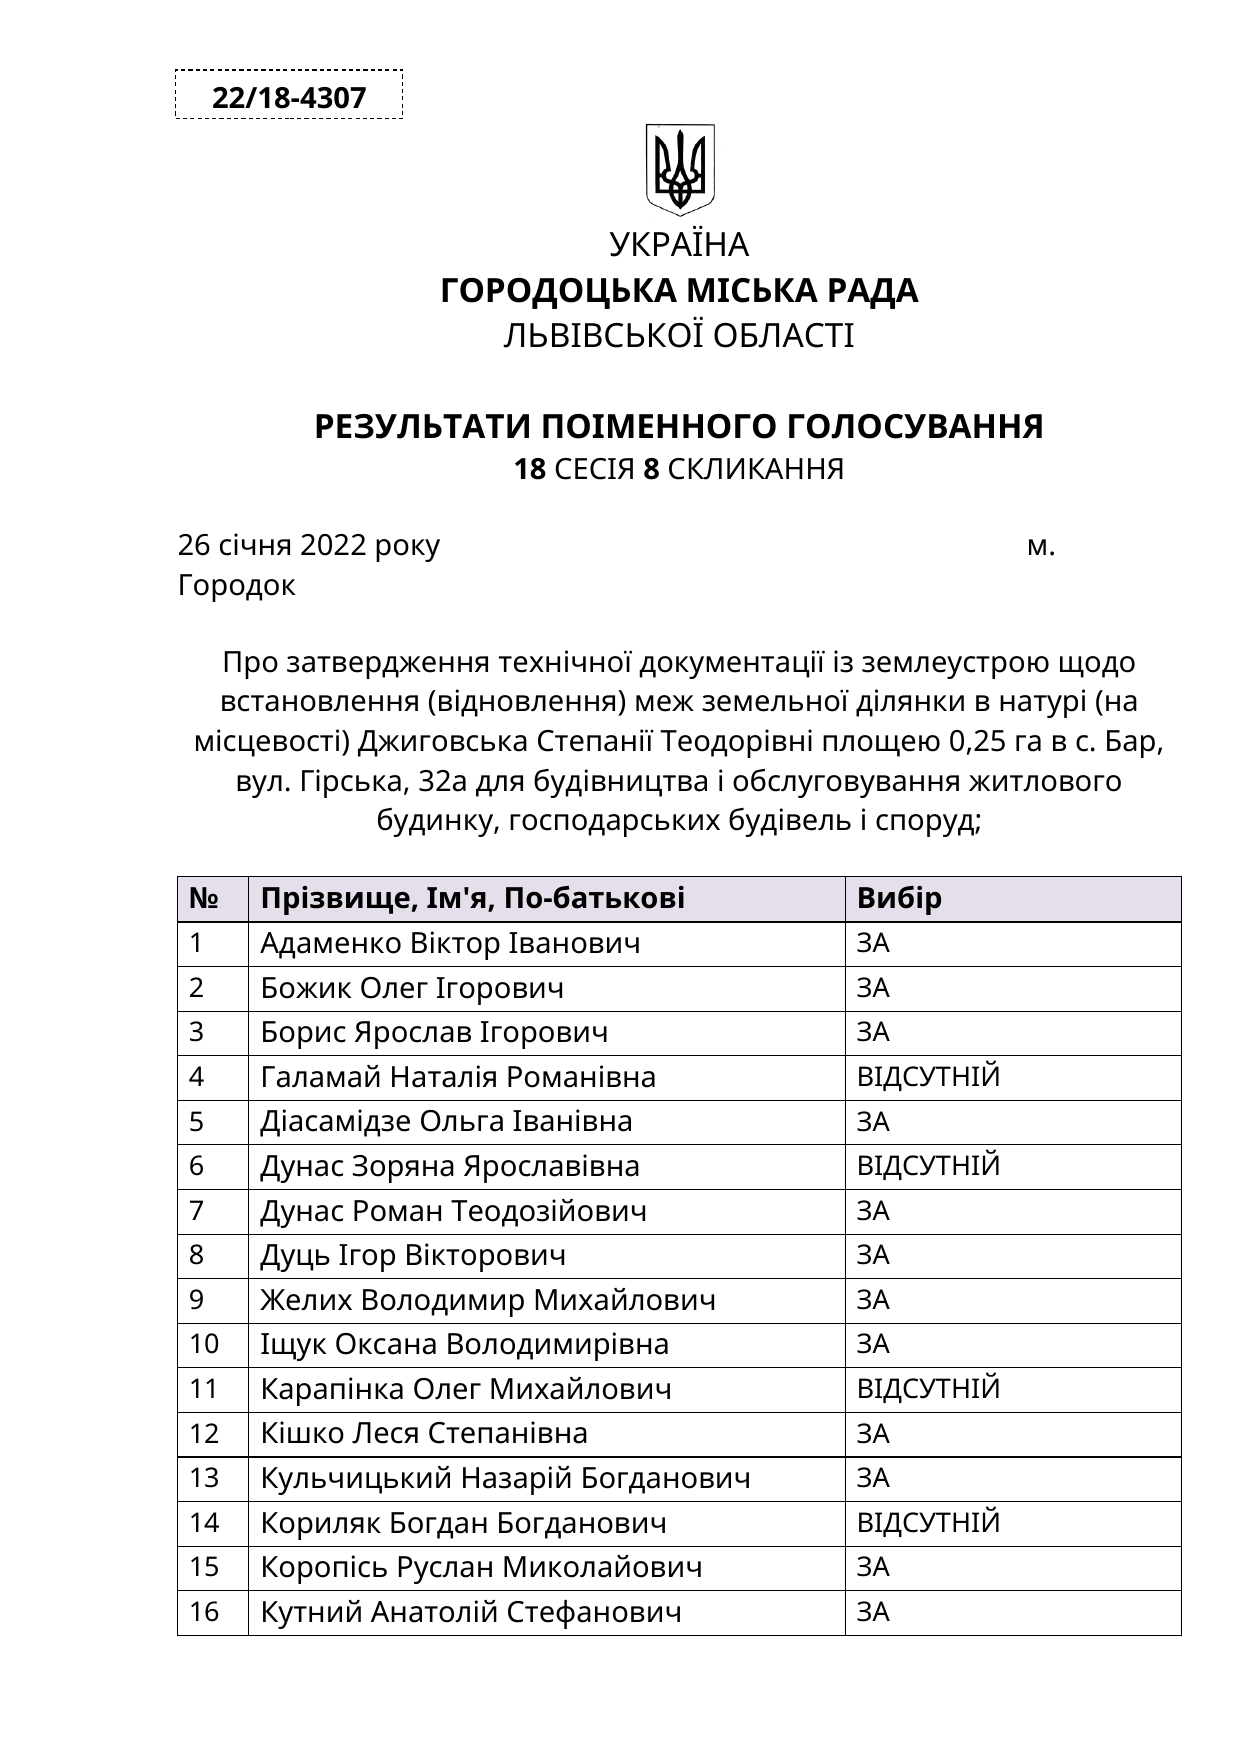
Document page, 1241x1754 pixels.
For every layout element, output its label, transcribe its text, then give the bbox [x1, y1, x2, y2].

table_cell ЗА [846, 1235, 1181, 1278]
text УКРАЇНА [177, 221, 1181, 266]
text ГОРОДОЦЬКА МІСЬКА РАДА [177, 266, 1181, 312]
picture [633, 118, 726, 221]
text РЕЗУЛЬТАТИ ПОІМЕННОГО ГОЛОСУВАННЯ [177, 403, 1181, 448]
table_cell ЗА [846, 1012, 1181, 1055]
table_cell Желих Володимир Михайлович [249, 1279, 845, 1323]
table_cell ЗА [846, 1547, 1181, 1590]
table_cell 14 [178, 1502, 248, 1546]
text ЛЬВІВСЬКОЇ ОБЛАСТІ [177, 312, 1181, 357]
table_cell 8 [178, 1235, 248, 1278]
table_cell 6 [178, 1145, 248, 1189]
table_cell ЗА [846, 1279, 1181, 1323]
table_cell ЗА [846, 1324, 1181, 1367]
table_cell ЗА [846, 1591, 1181, 1635]
table_cell ЗА [846, 1190, 1181, 1233]
table_cell ЗА [846, 923, 1181, 966]
table_cell ЗА [846, 1101, 1181, 1144]
table_cell Кульчицький Назарій Богданович [249, 1458, 845, 1501]
table_cell ВІДСУТНІЙ [846, 1145, 1181, 1189]
table_cell Дуць Ігор Вікторович [249, 1235, 845, 1278]
table_cell 9 [178, 1279, 248, 1323]
table_cell Карапінка Олег Михайлович [249, 1368, 845, 1412]
text 26 січня 2022 року м. Городок [177, 525, 1181, 604]
table_cell Галамай Наталія Романівна [249, 1056, 845, 1100]
table_cell Кутний Анатолій Стефанович [249, 1591, 845, 1635]
table_cell Діасамідзе Ольга Іванівна [249, 1101, 845, 1144]
table_cell Дунас Роман Теодозійович [249, 1190, 845, 1233]
table_cell 10 [178, 1324, 248, 1367]
table_cell Іщук Оксана Володимирівна [249, 1324, 845, 1367]
table_cell Божик Олег Ігорович [249, 967, 845, 1011]
table_cell 15 [178, 1547, 248, 1590]
table_cell 3 [178, 1012, 248, 1055]
table_cell 13 [178, 1458, 248, 1501]
table_cell 2 [178, 967, 248, 1011]
table_cell ВІДСУТНІЙ [846, 1056, 1181, 1100]
table_cell 16 [178, 1591, 248, 1635]
table_cell Адаменко Віктор Іванович [249, 923, 845, 966]
table_cell ЗА [846, 1413, 1181, 1456]
table_cell 7 [178, 1190, 248, 1233]
table_cell Борис Ярослав Ігорович [249, 1012, 845, 1055]
table_cell ЗА [846, 967, 1181, 1011]
text Про затвердження технічної документації із землеустрою щодо встановлення (відновлення) меж земельної ділянки в натурі (на місцевості) Джиговська Степанії Теодорівні площею 0,25 га в с. Бар, вул. Гірська, 32а для будівництва і обслуговування житлового будинку, господарських будівель і споруд; [177, 641, 1181, 839]
table_cell Кориляк Богдан Богданович [249, 1502, 845, 1546]
table_cell 5 [178, 1101, 248, 1144]
table_cell ВІДСУТНІЙ [846, 1368, 1181, 1412]
table_cell 11 [178, 1368, 248, 1412]
table_cell 4 [178, 1056, 248, 1100]
table_cell Дунас Зоряна Ярославівна [249, 1145, 845, 1189]
table_cell 12 [178, 1413, 248, 1456]
table_cell Коропісь Руслан Миколайович [249, 1547, 845, 1590]
table_cell Кішко Леся Степанівна [249, 1413, 845, 1456]
table_header Вибір [846, 877, 1181, 921]
table_cell ВІДСУТНІЙ [846, 1502, 1181, 1546]
text 18 СЕСІЯ 8 СКЛИКАННЯ [177, 448, 1181, 488]
table_cell ЗА [846, 1458, 1181, 1501]
table_cell 1 [178, 923, 248, 966]
table_header № [178, 877, 248, 921]
table_header Прізвище, Ім'я, По-батькові [249, 877, 845, 921]
